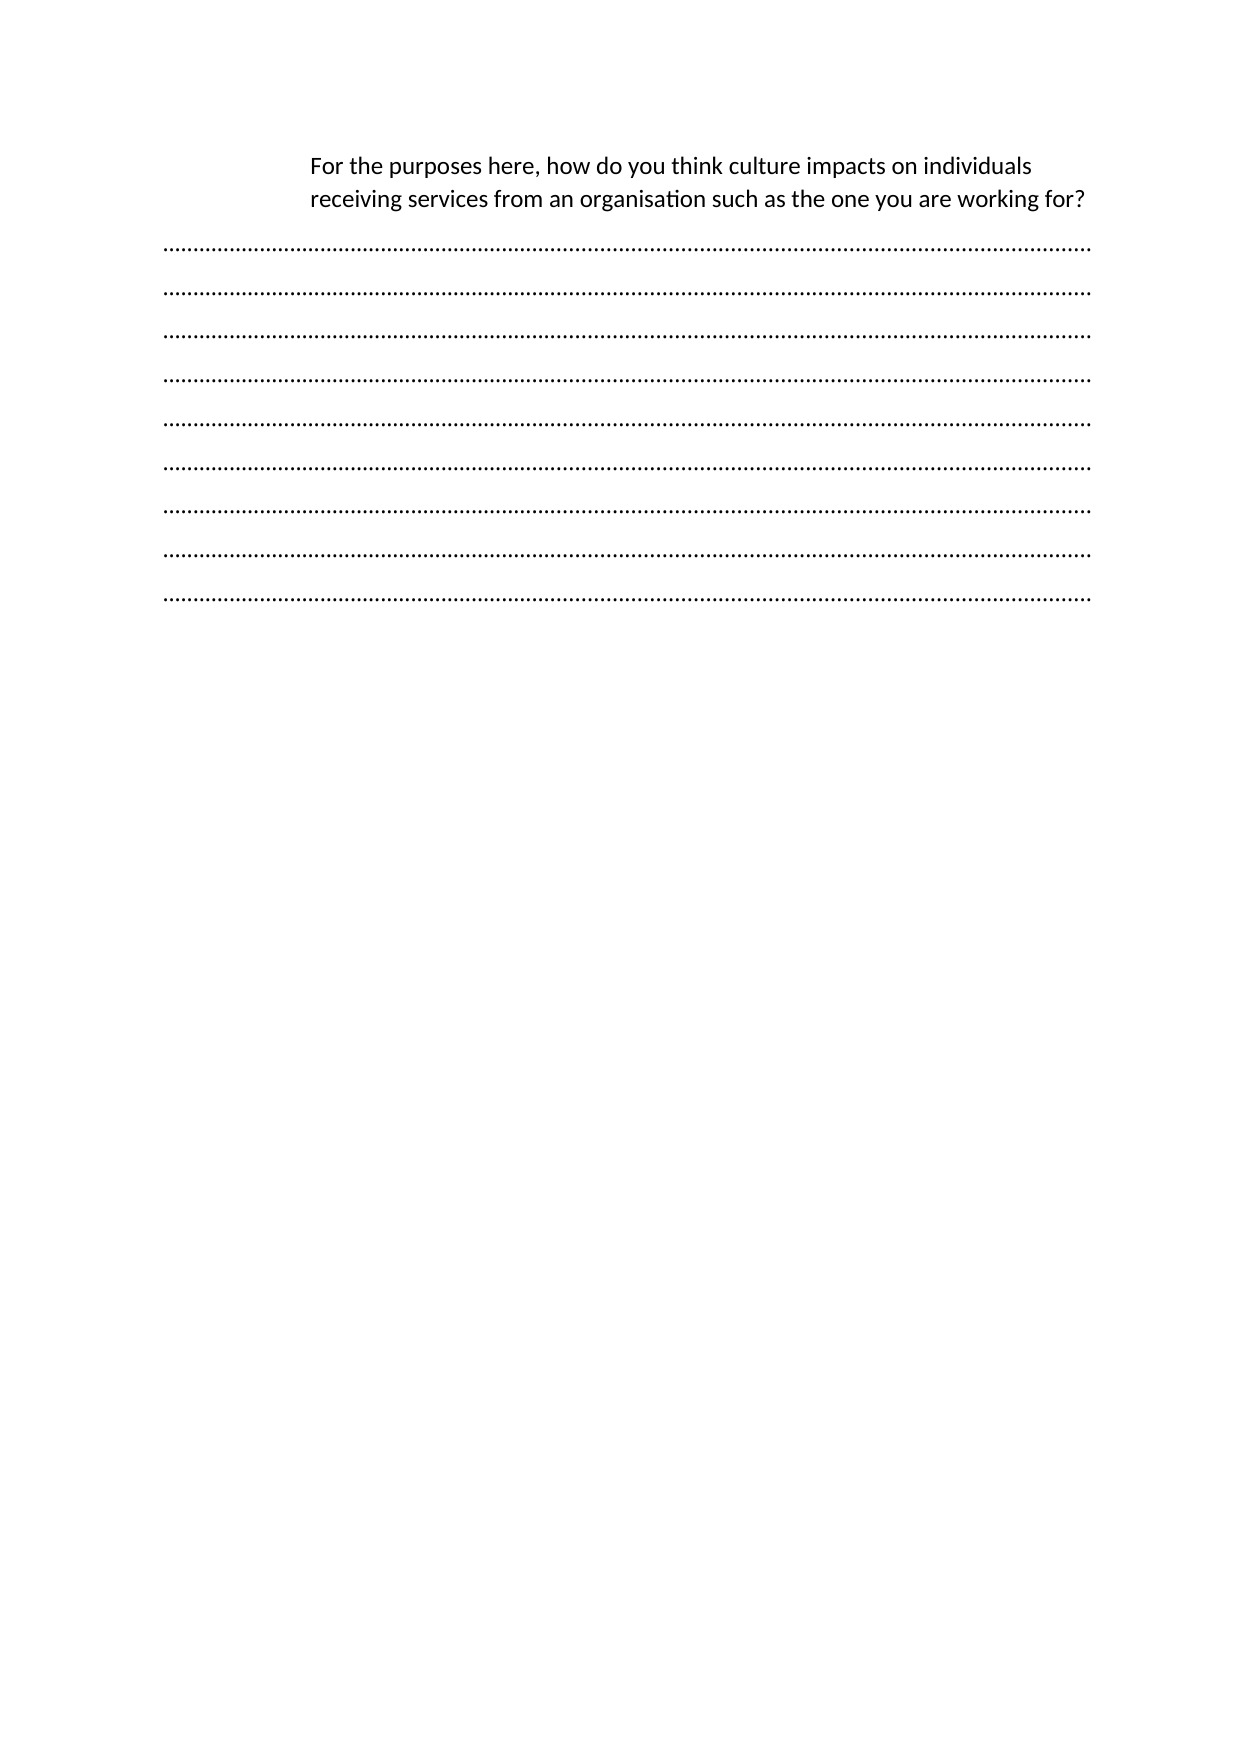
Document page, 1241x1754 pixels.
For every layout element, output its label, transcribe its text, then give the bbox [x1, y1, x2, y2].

text For the purposes here, how do you think culture impacts on individuals receiving services from an organisation such as the one you are working for? [310, 148, 1087, 214]
